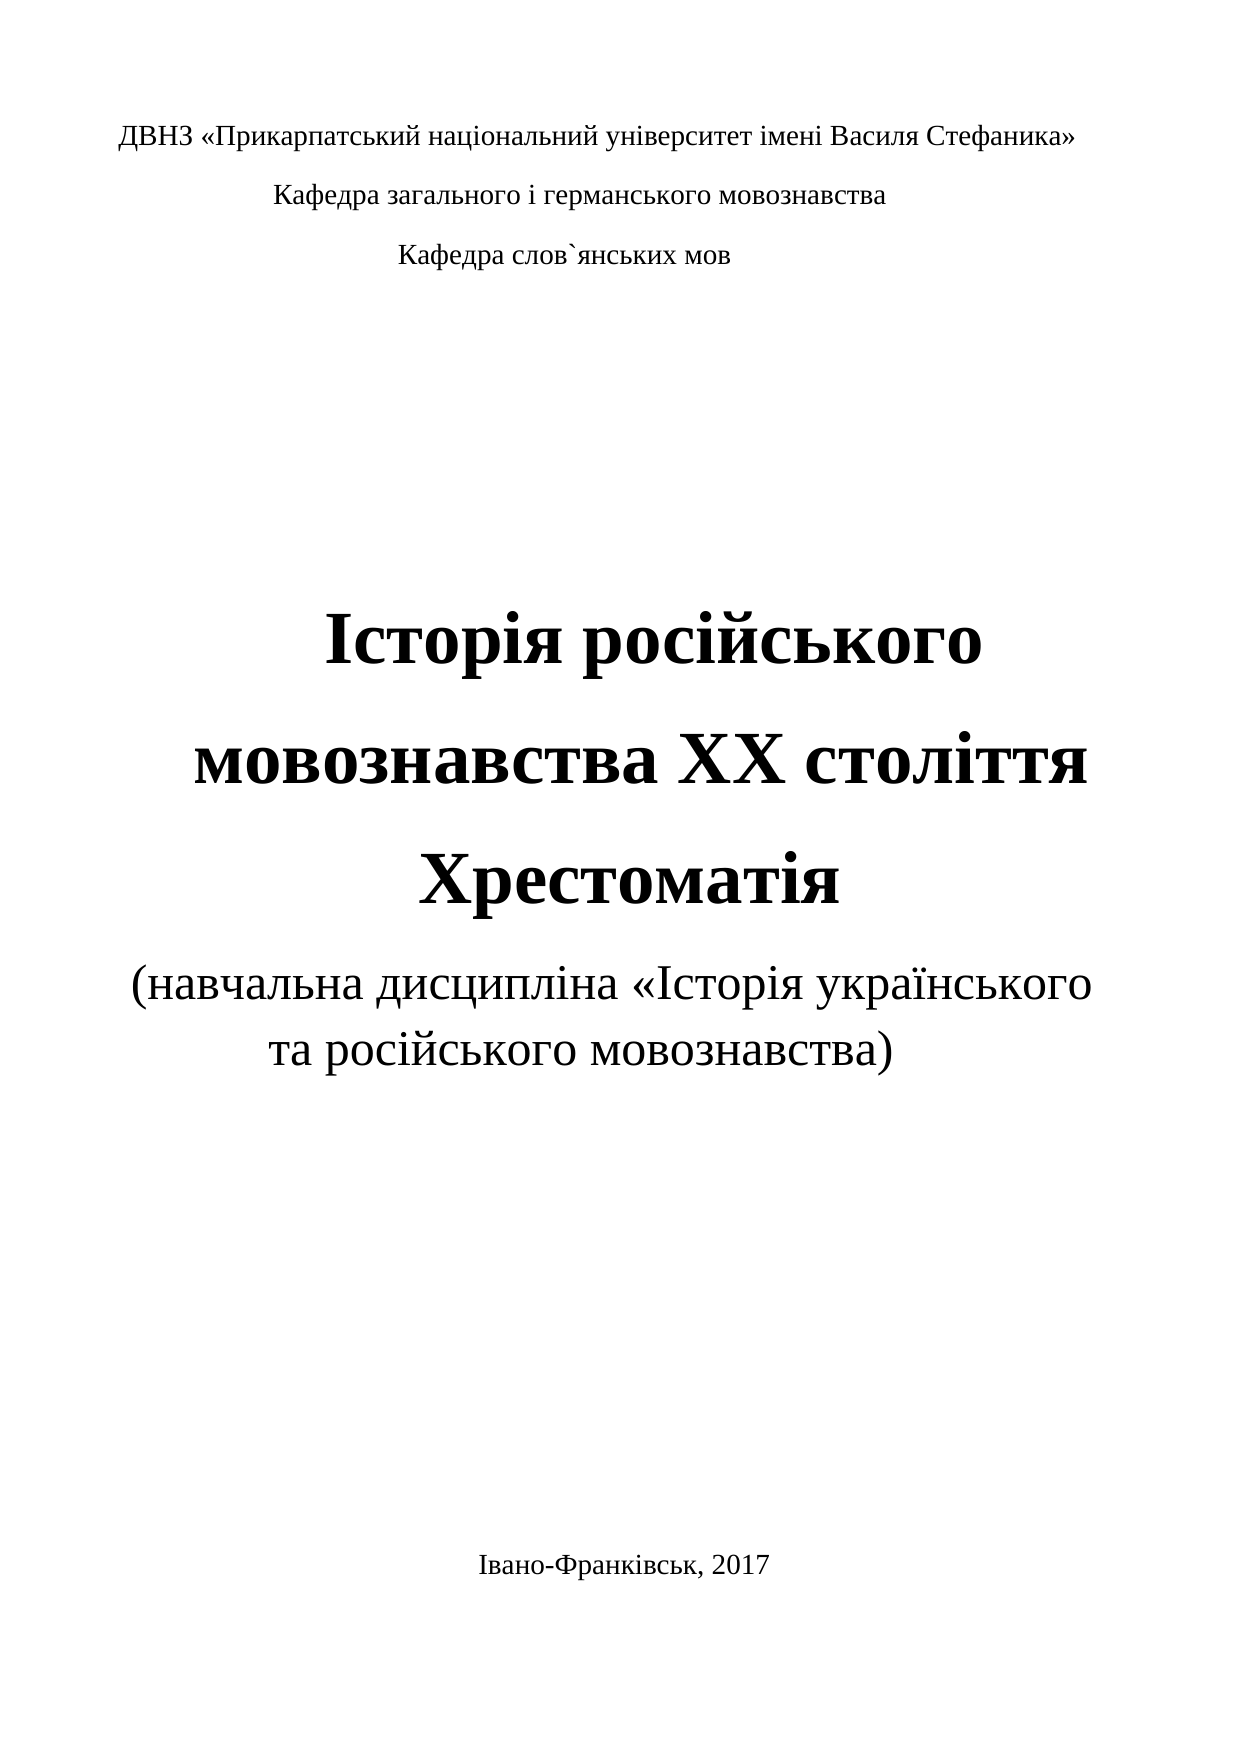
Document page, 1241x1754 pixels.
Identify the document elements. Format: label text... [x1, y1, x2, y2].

text мовознавства ХХ століття [118, 713, 1181, 799]
text та російського мовознавства) [118, 1019, 1181, 1077]
text (навчальна дисципліна «Історія українського [118, 953, 1181, 1011]
text Кафедра загального і германського мовознавства [118, 177, 1181, 211]
text Кафедра слов`янських мов [118, 237, 1181, 270]
text Хрестоматія [118, 833, 1181, 919]
text Івано-Франківськ, 2017 [118, 1547, 1181, 1581]
text ДВНЗ «Прикарпатський національний університет імені Василя Стефаника» [118, 118, 1181, 152]
text Історія російського [118, 593, 1181, 679]
